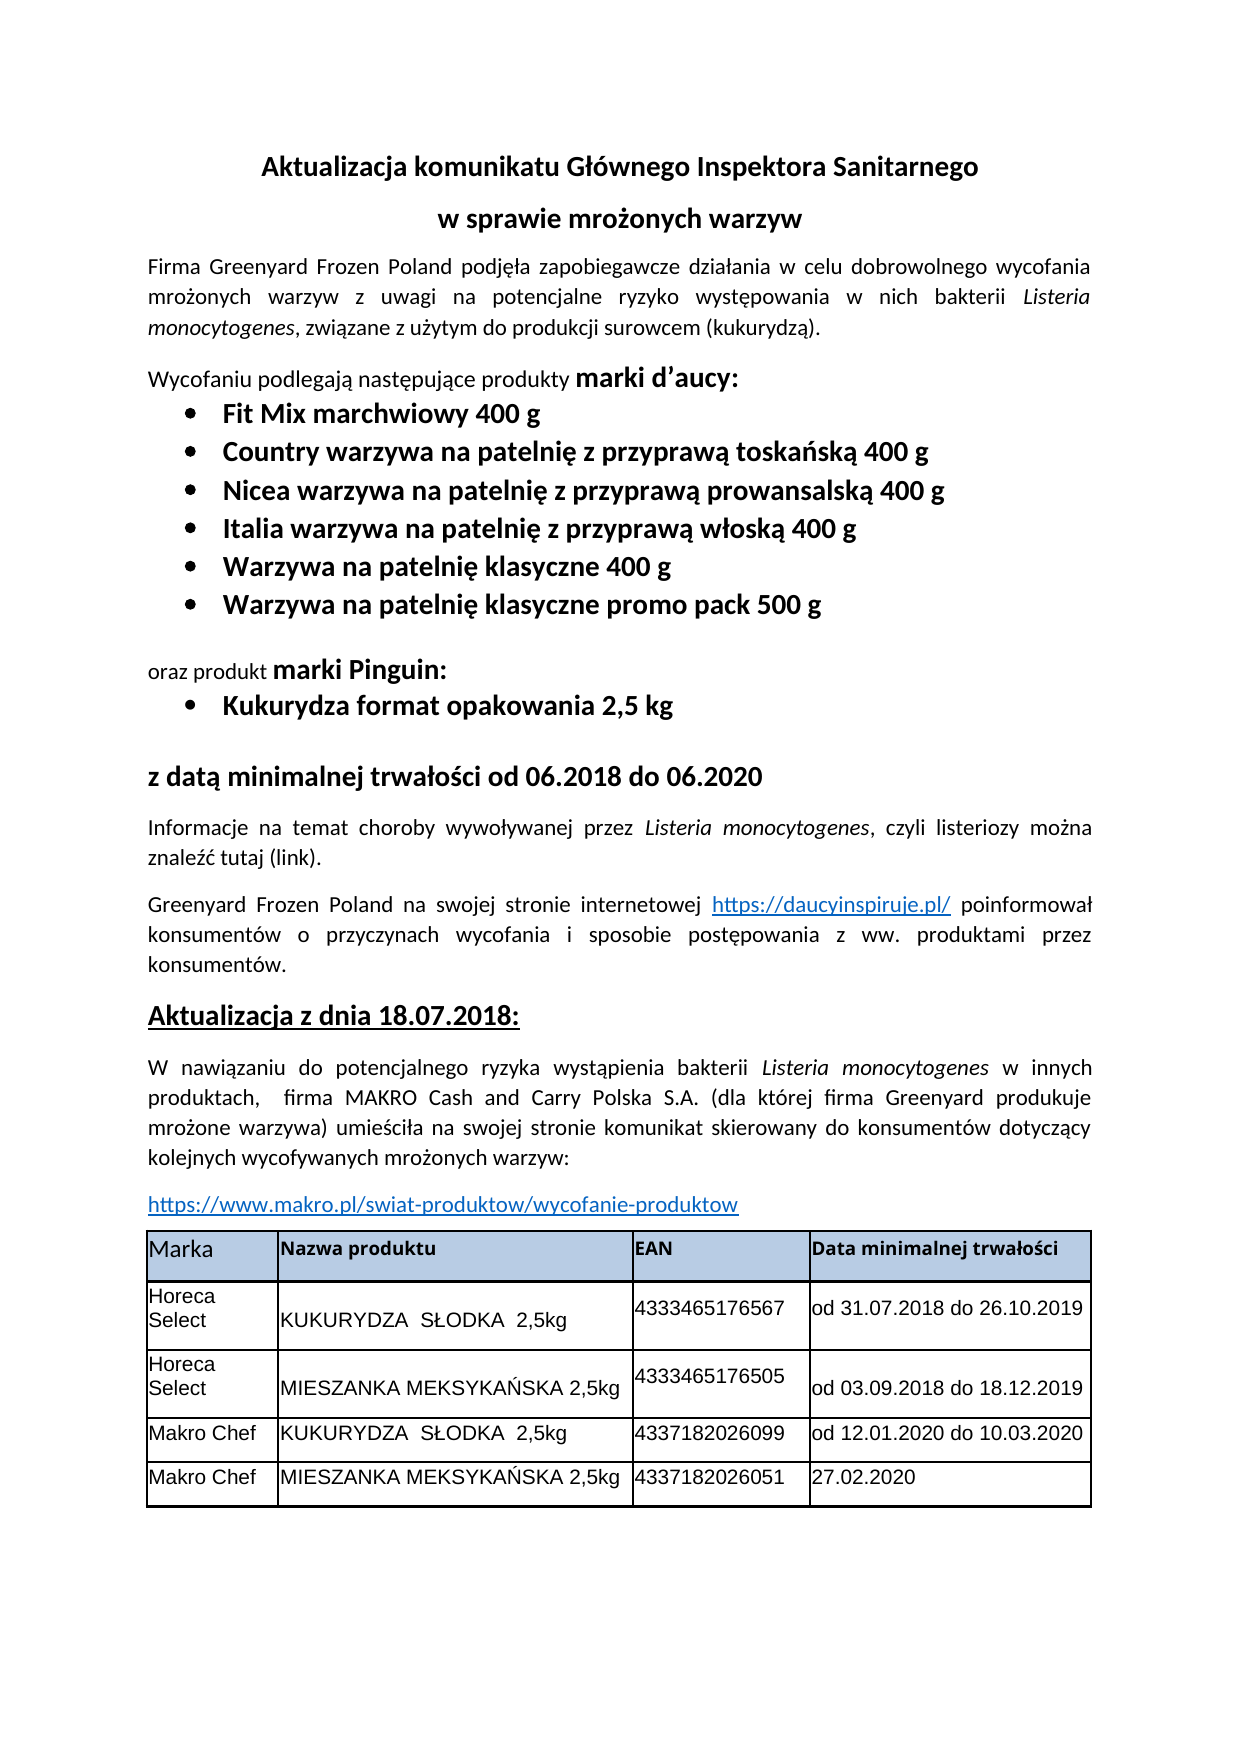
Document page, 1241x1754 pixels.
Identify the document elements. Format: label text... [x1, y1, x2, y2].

table_cell Horeca Select [148, 1283, 277, 1349]
table_cell od 03.09.2018 do 18.12.2019 [811, 1351, 1090, 1417]
list Nicea warzywa na patelnię z przyprawą prowansalską 400 g [185, 472, 1093, 507]
table_cell 4333465176567 [634, 1283, 809, 1349]
table_cell KUKURYDZA SŁODKA 2,5kg [279, 1419, 632, 1461]
table_header EAN [634, 1232, 809, 1280]
list Country warzywa na patelnię z przyprawą toskańską 400 g [185, 433, 1093, 469]
table_cell Makro Chef [148, 1419, 277, 1461]
list Italia warzywa na patelnię z przyprawą włoską 400 g [185, 510, 1093, 545]
list Kukurydza format opakowania 2,5 kg [185, 687, 1093, 722]
text oraz produkt marki Pinguin: [148, 651, 1093, 687]
text z datą minimalnej trwałości od 06.2018 do 06.2020 [148, 758, 1093, 794]
text Firma Greenyard Frozen Poland podjęła zapobiegawcze działania w celu dobrowolnego wycofania mrożonych warzyw z uwagi na potencjalne ryzyko występowania w nich bakterii Listeria monocytogenes, związane z użytym do produkcji surowcem (kukurydzą). [148, 252, 1093, 341]
text Informacje na temat choroby wywoływanej przez Listeria monocytogenes, czyli listeriozy można znaleźć tutaj (link). [148, 813, 1093, 871]
table_header Nazwa produktu [279, 1232, 632, 1280]
text https://www.makro.pl/swiat-produktow/wycofanie-produktow [148, 1190, 1093, 1218]
table_cell 4333465176505 [634, 1351, 809, 1417]
table_header Data minimalnej trwałości [811, 1232, 1090, 1280]
text Greenyard Frozen Poland na swojej stronie internetowej https://daucyinspiruje.pl/ poinformował konsumentów o przyczynach wycofania i sposobie postępowania z ww. produktami przez konsumentów. [148, 890, 1093, 979]
text Wycofaniu podlegają następujące produkty marki d’aucy: [148, 359, 1093, 395]
text Aktualizacja z dnia 18.07.2018: [148, 997, 1093, 1033]
table_header Marka [148, 1232, 277, 1280]
list Fit Mix marchwiowy 400 g [185, 395, 1093, 431]
list Warzywa na patelnię klasyczne 400 g [185, 548, 1093, 584]
table_cell 4337182026051 [634, 1463, 809, 1505]
table_cell od 12.01.2020 do 10.03.2020 [811, 1419, 1090, 1461]
table_cell 27.02.2020 [811, 1463, 1090, 1505]
table_cell 4337182026099 [634, 1419, 809, 1461]
table_cell KUKURYDZA SŁODKA 2,5kg [279, 1283, 632, 1349]
table_cell od 31.07.2018 do 26.10.2019 [811, 1283, 1090, 1349]
table_cell MIESZANKA MEKSYKAŃSKA 2,5kg [279, 1463, 632, 1505]
table_cell MIESZANKA MEKSYKAŃSKA 2,5kg [279, 1351, 632, 1417]
text Aktualizacja komunikatu Głównego Inspektora Sanitarnego [148, 148, 1093, 183]
list Warzywa na patelnię klasyczne promo pack 500 g [185, 586, 1093, 622]
text W nawiązaniu do potencjalnego ryzyka wystąpienia bakterii Listeria monocytogenes w innych produktach, firma MAKRO Cash and Carry Polska S.A. (dla której firma Greenyard produkuje mrożone warzywa) umieściła na swojej stronie komunikat skierowany do konsumentów dotyczący kolejnych wycofywanych mrożonych warzyw: [148, 1053, 1093, 1171]
table_cell Horeca Select [148, 1351, 277, 1417]
table_cell Makro Chef [148, 1463, 277, 1505]
text w sprawie mrożonych warzyw [148, 200, 1093, 236]
